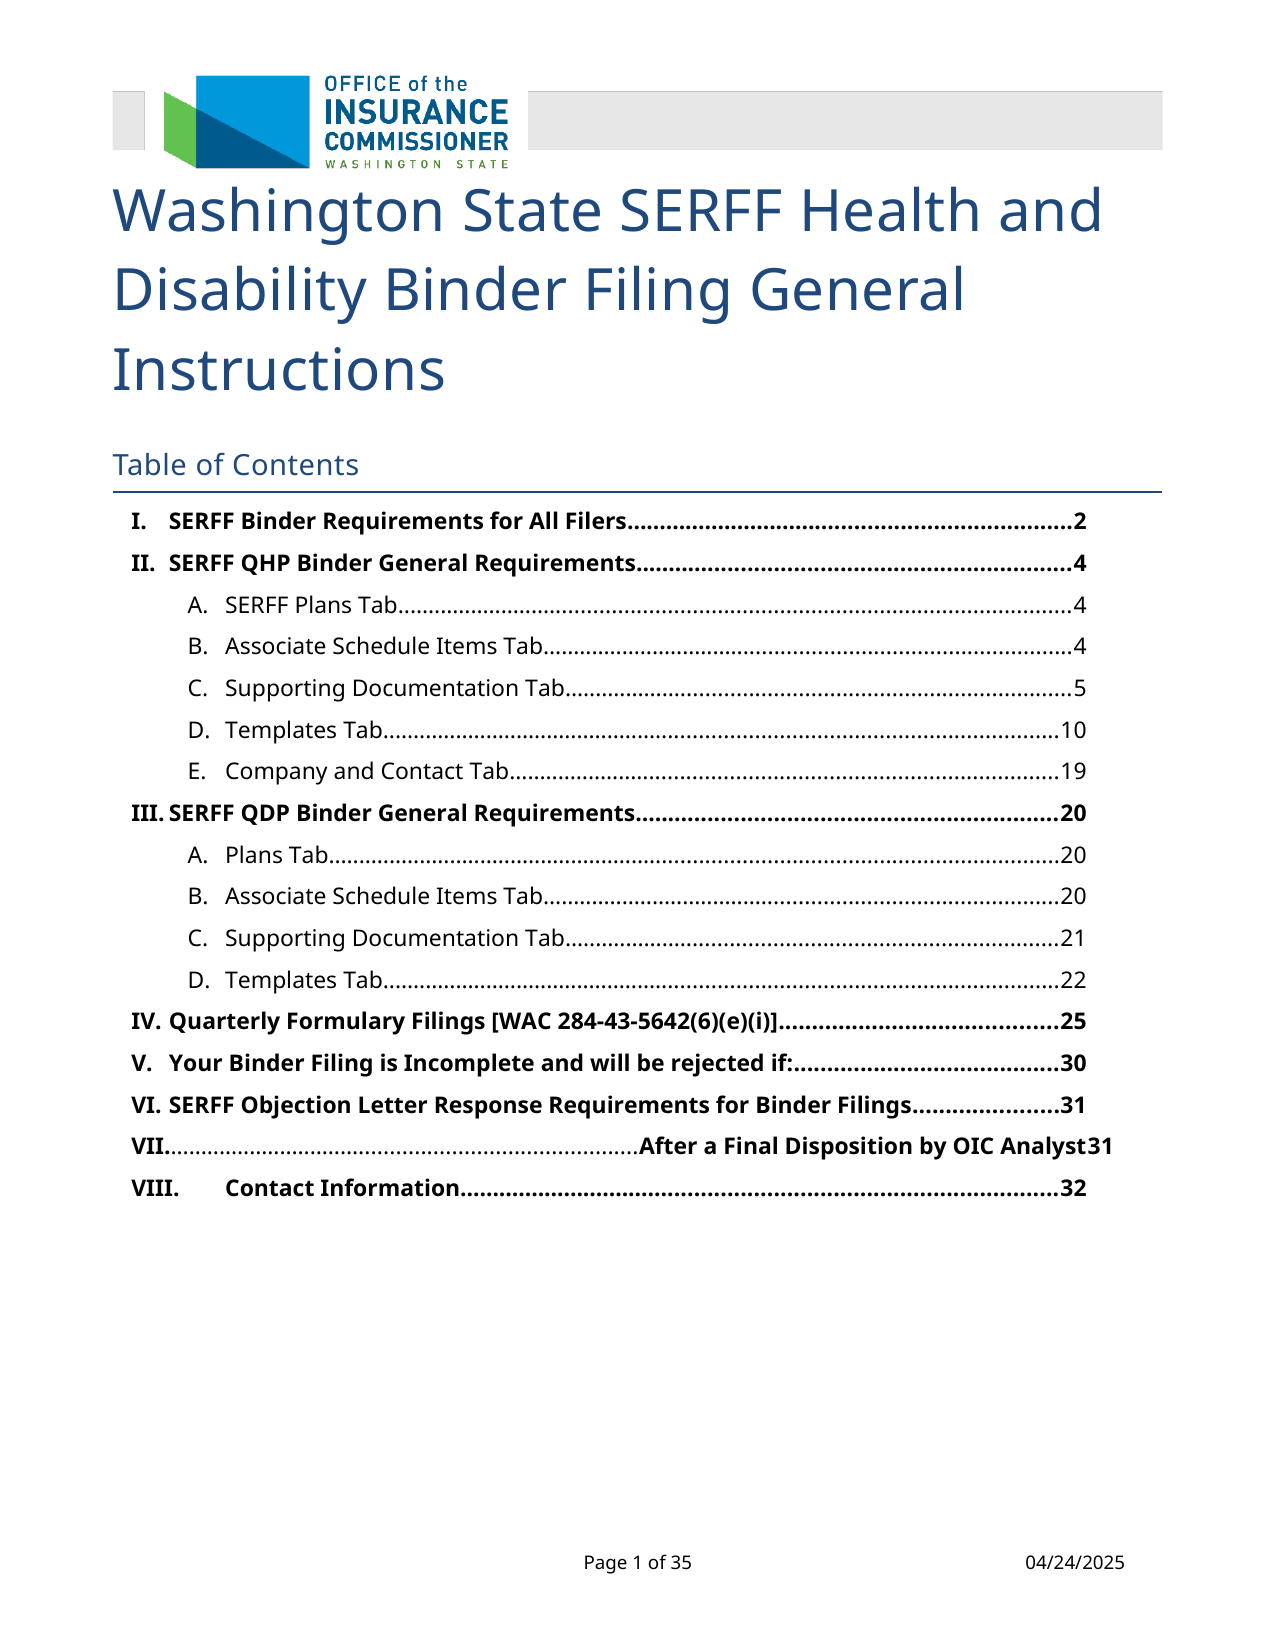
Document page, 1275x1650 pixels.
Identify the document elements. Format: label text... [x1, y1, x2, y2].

picture [198, 111, 307, 169]
picture [112, 75, 196, 169]
title Washington State SERFF Health and Disability Binder Filing General Instructions [112, 169, 1162, 407]
picture [310, 75, 1163, 169]
subtitle Table of Contents [112, 445, 1162, 493]
